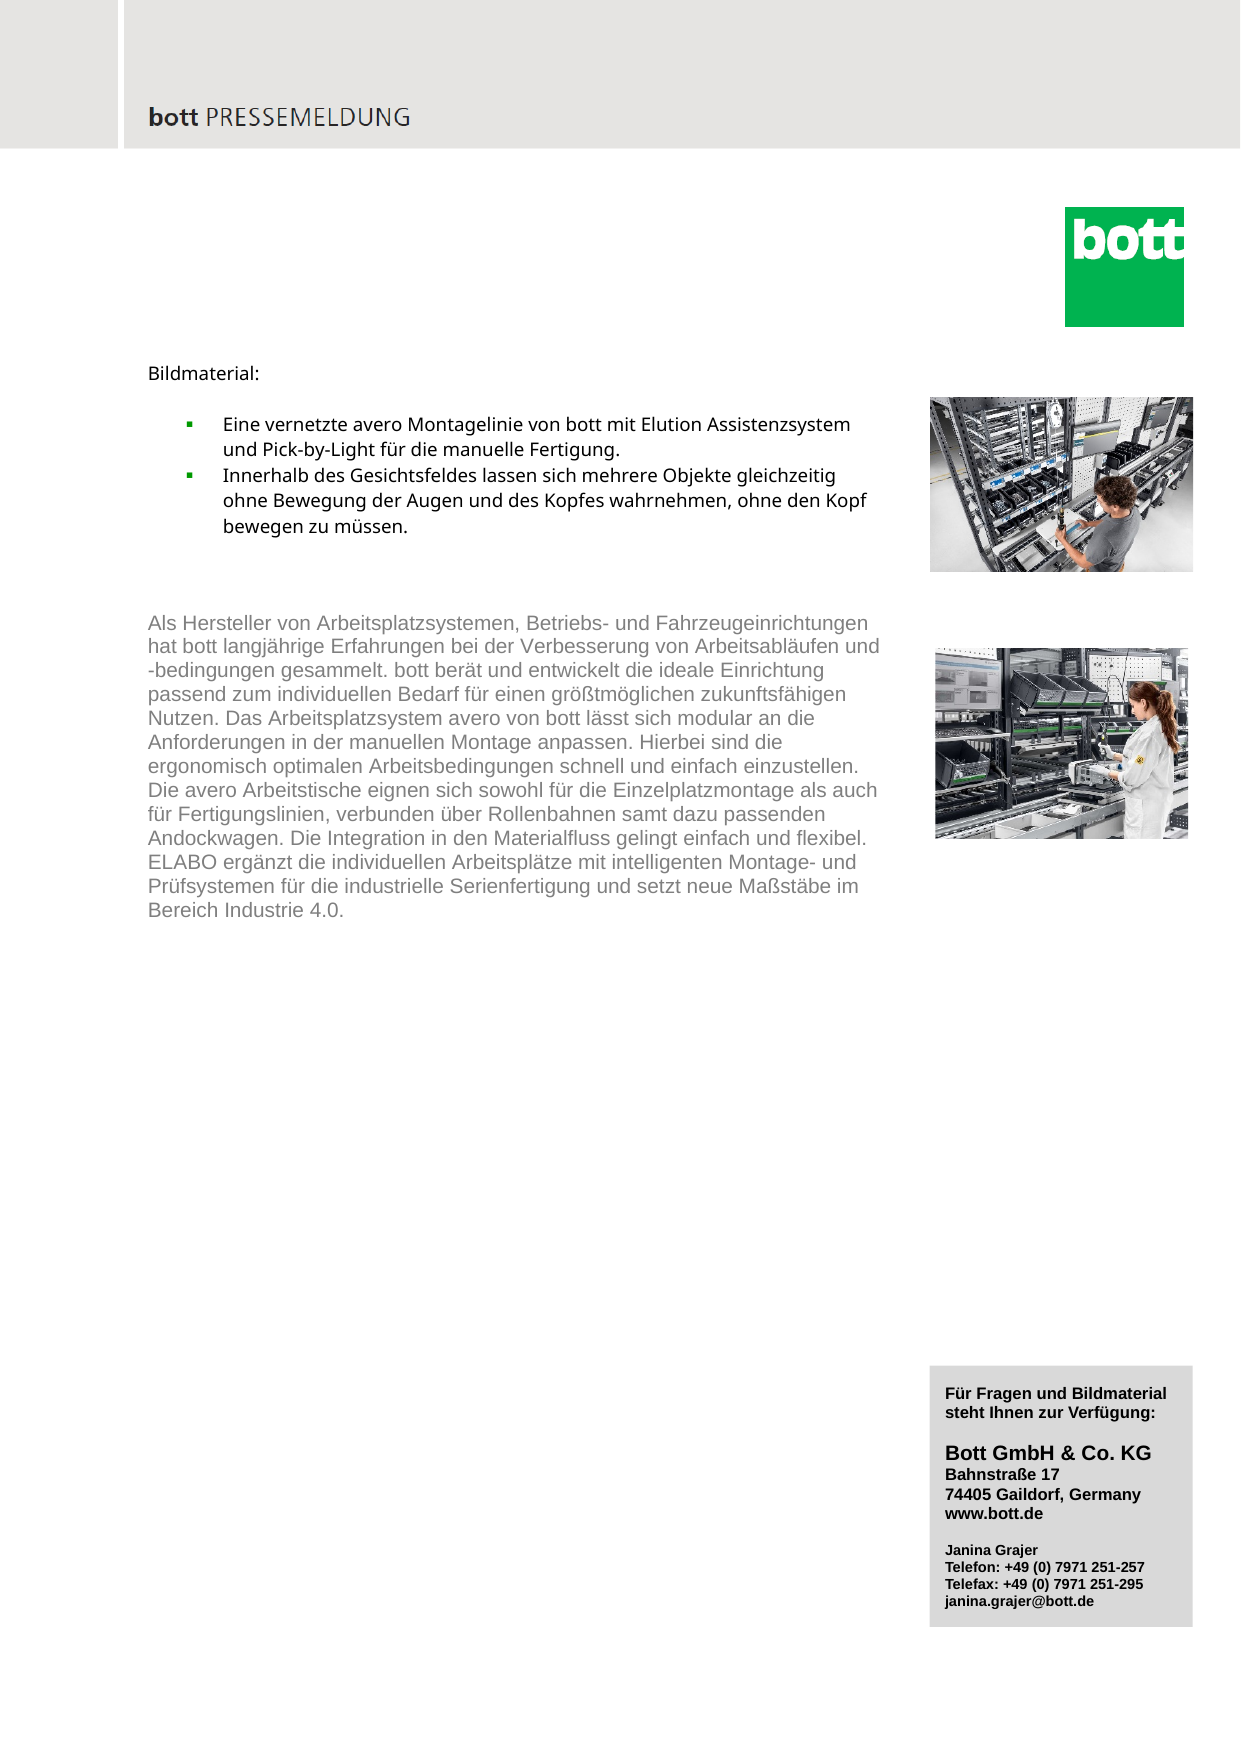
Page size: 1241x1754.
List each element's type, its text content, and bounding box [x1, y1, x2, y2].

picture [0, 0, 1241, 329]
picture [935, 648, 1189, 839]
text Als Hersteller von Arbeitsplatzsystemen, Betriebs- und Fahrzeugeinrichtungen hat bott langjährige Erfahrungen bei der Verbesserung von Arbeitsabläufen und -bedingungen gesammelt. bott berät und entwickelt die ideale Einrichtung passend zum individuellen Bedarf für einen größtmöglichen zukunftsfähigen Nutzen. Das Arbeitsplatzsystem avero von bott lässt sich modular an die Anforderungen in der manuellen Montage anpassen. Hierbei sind die ergonomisch optimalen Arbeitsbedingungen schnell und einfach einzustellen. Die avero Arbeitstische eignen sich sowohl für die Einzelplatzmontage als auch für Fertigungslinien, verbunden über Rollenbahnen samt dazu passenden Andockwagen. Die Integration in den Materialfluss gelingt einfach und flexibel. ELABO ergänzt die individuellen Arbeitsplätze mit intelligenten Montage- und Prüfsystemen für die industrielle Serienfertigung und setzt neue Maßstäbe im Bereich Industrie 4.0. [148, 610, 886, 922]
list Innerhalb des Gesichtsfeldes lassen sich mehrere Objekte gleichzeitig ohne Bewegung der Augen und des Kopfes wahrnehmen, ohne den Kopf bewegen zu müssen. [185, 462, 886, 538]
picture [930, 397, 1194, 572]
list Eine vernetzte avero Montagelinie von bott mit Elution Assistenzsystem und Pick-by-Light für die manuelle Fertigung. [185, 411, 886, 462]
text Bildmaterial: [148, 360, 886, 385]
